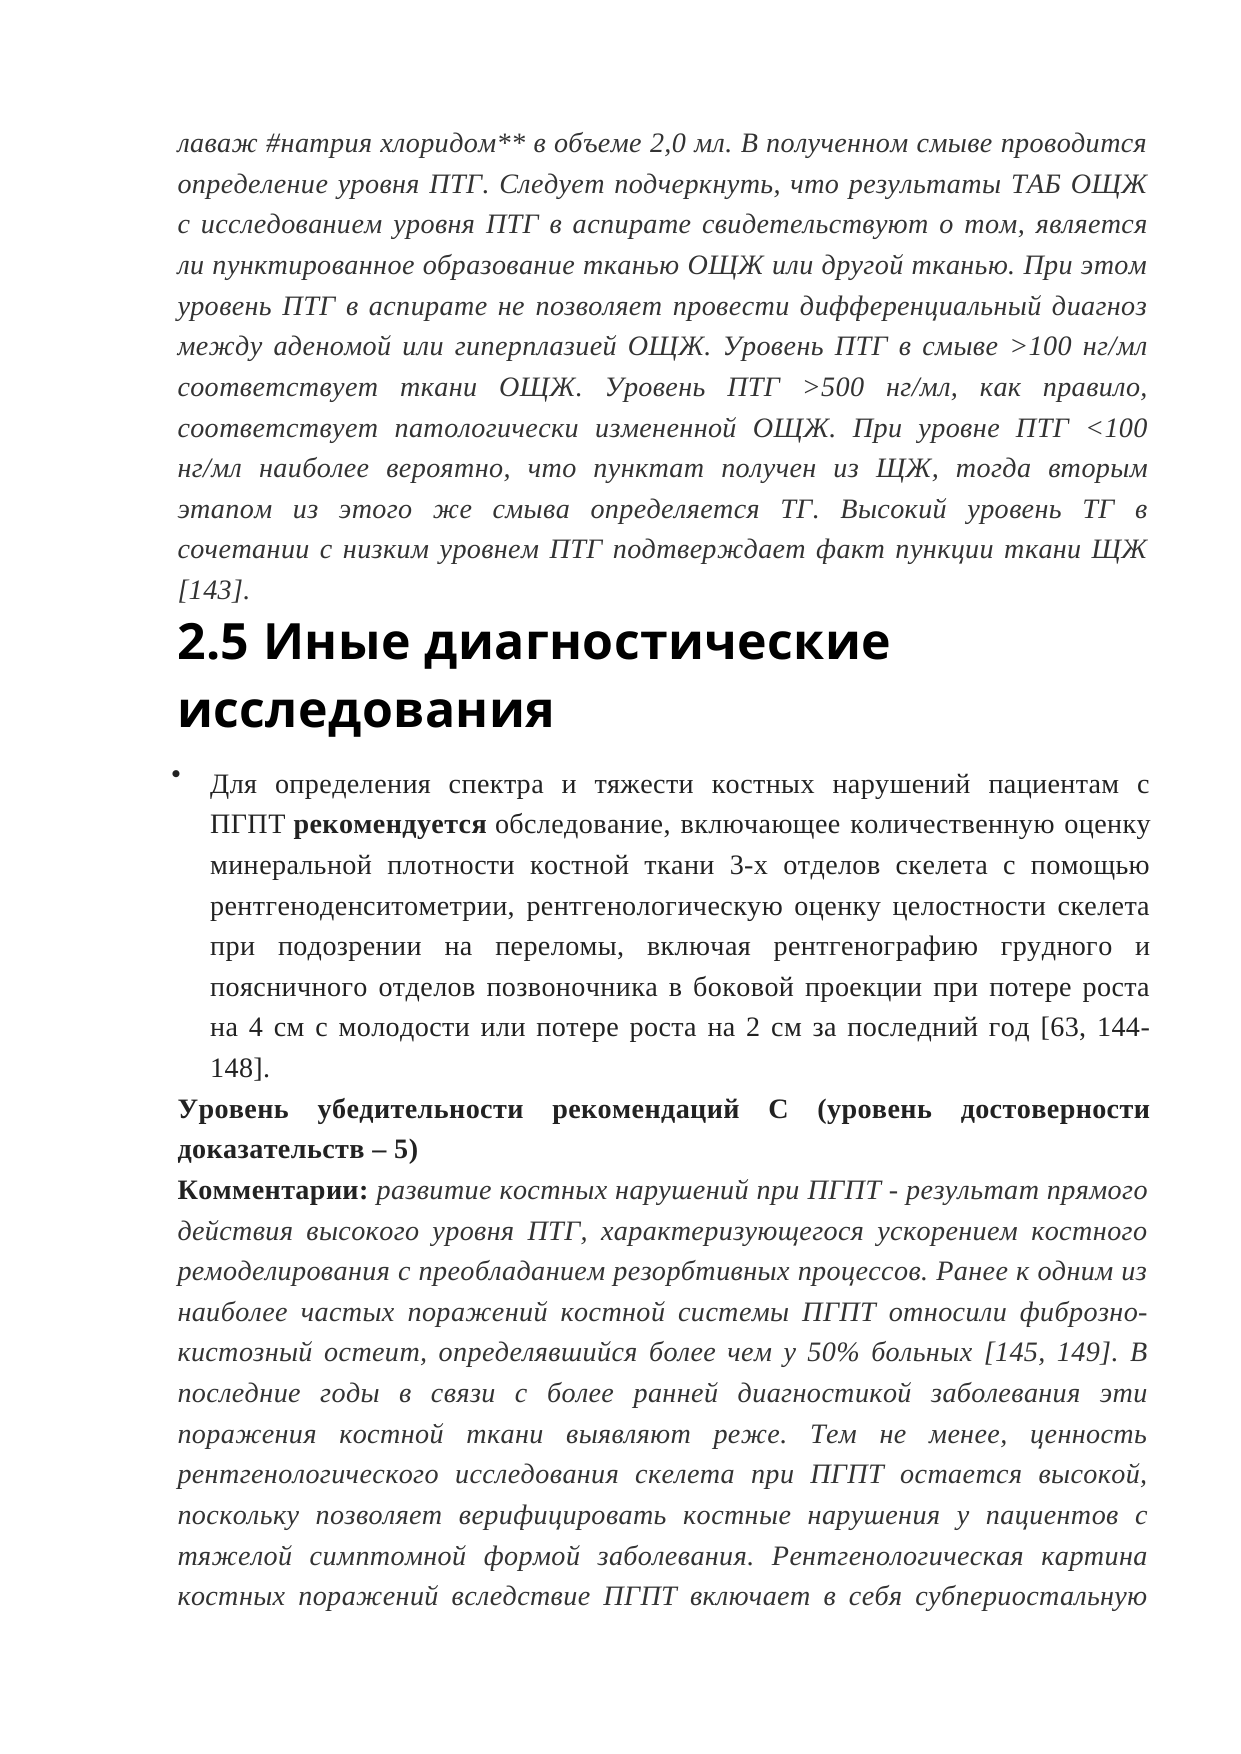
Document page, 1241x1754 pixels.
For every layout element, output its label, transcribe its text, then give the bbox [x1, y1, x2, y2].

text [177, 118, 1152, 606]
text Уровень убедительности рекомендаций С (уровень достоверности доказательств – 5) [177, 1083, 1152, 1165]
text 2.5 Иные диагностические исследования [177, 606, 1152, 742]
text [177, 1165, 1152, 1612]
list Для определения спектра и тяжести костных нарушений пациентам с ПГПТ рекомендуется обследование, включающее количественную оценку минеральной плотности костной ткани 3-х отделов скелета с помощью рентгеноденситометрии, рентгенологическую оценку целостности скелета при подозрении на переломы, включая рентгенографию грудного и поясничного отделов позвоночника в боковой проекции при потере роста на 4 см с молодости или потере роста на 2 см за последний год [63, 144-148]. [172, 758, 1152, 1083]
